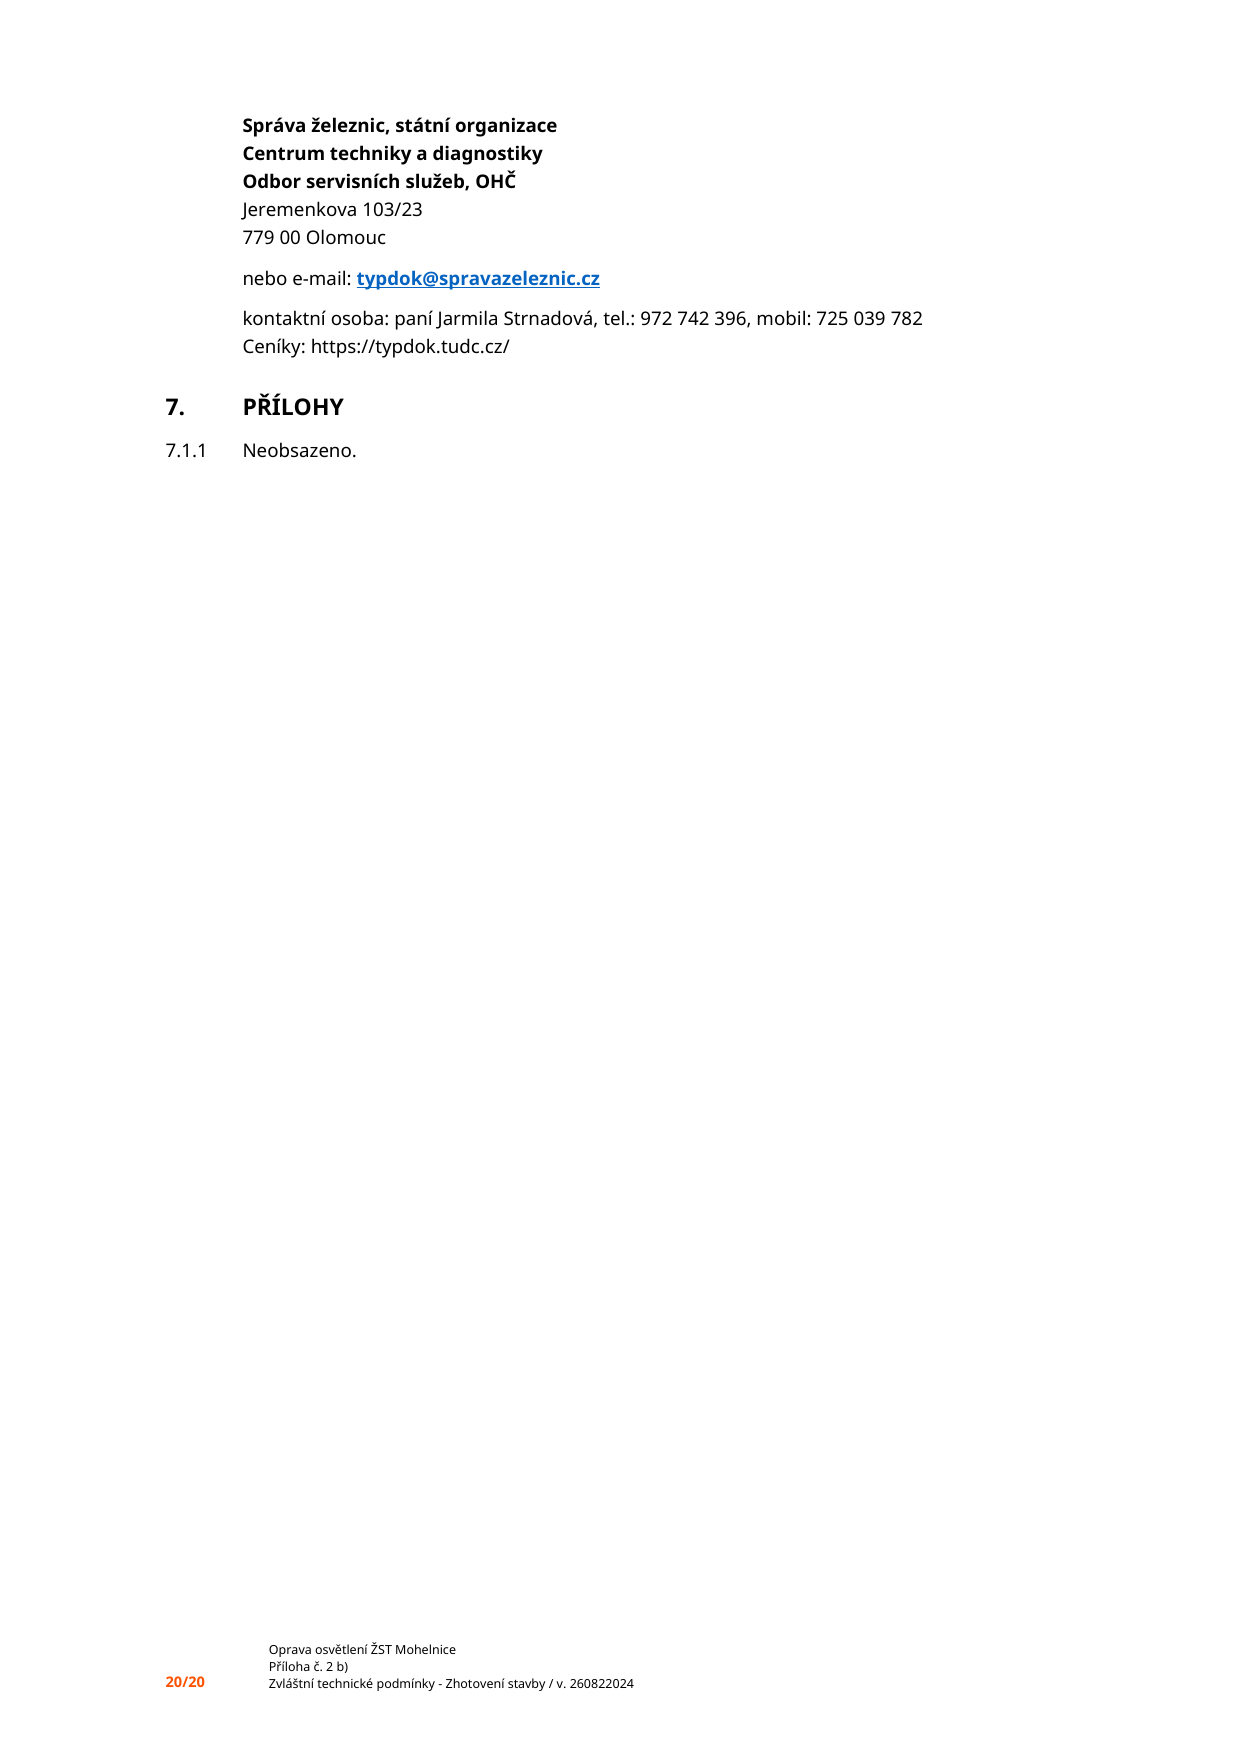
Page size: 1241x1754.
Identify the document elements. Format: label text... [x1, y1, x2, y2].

text Správa železnic, státní organizace [242, 112, 1075, 138]
text kontaktní osoba: paní Jarmila Strnadová, tel.: 972 742 396, mobil: 725 039 782 [242, 305, 1075, 331]
text Ceníky: https://typdok.tudc.cz/ [242, 333, 1075, 359]
text Neobsazeno. [165, 437, 1075, 463]
text Centrum techniky a diagnostiky [242, 140, 1075, 166]
text Odbor servisních služeb, OHČ [242, 168, 1075, 194]
text Jeremenkova 103/23 [242, 196, 1075, 222]
text 779 00 Olomouc [242, 224, 1075, 250]
text PŘÍLOHY [165, 391, 1075, 422]
text nebo e-mail: typdok@spravazeleznic.cz [242, 265, 1075, 290]
